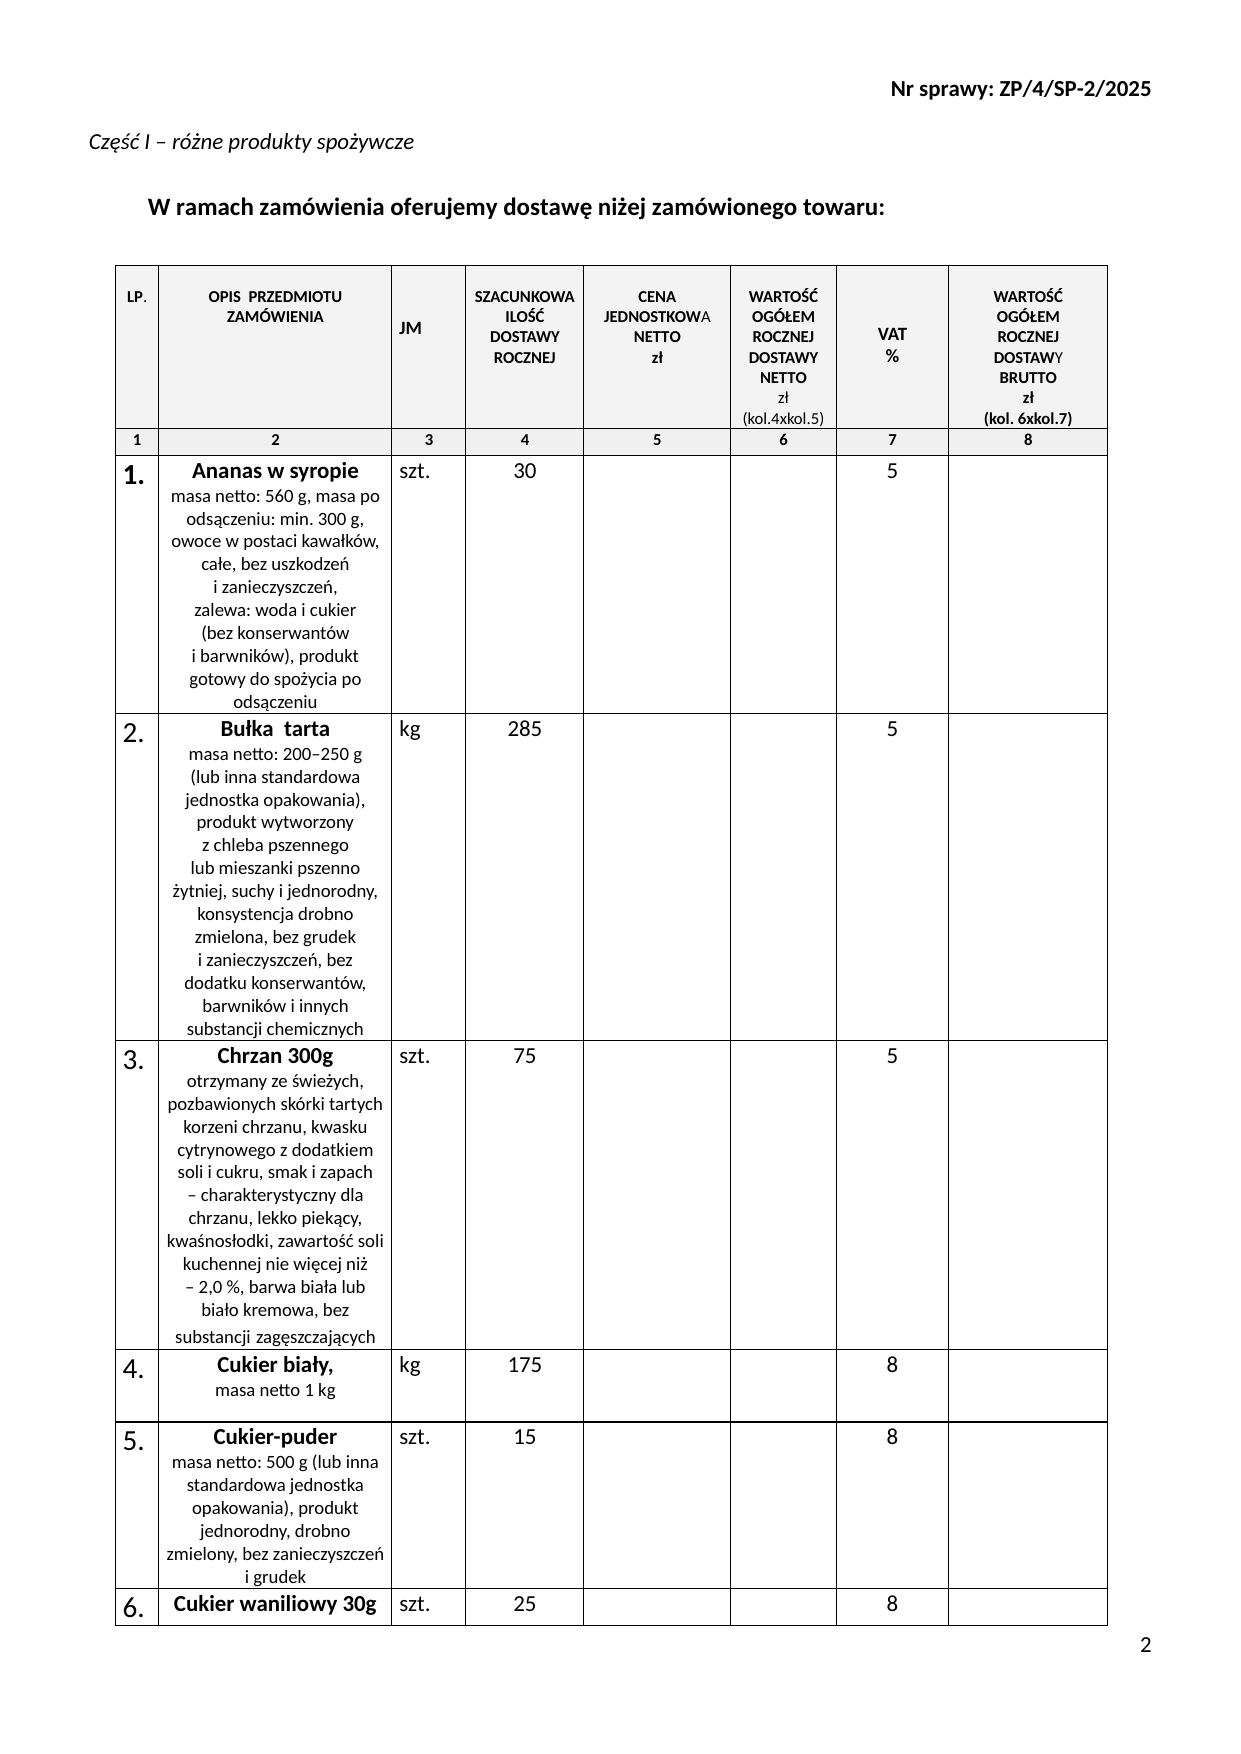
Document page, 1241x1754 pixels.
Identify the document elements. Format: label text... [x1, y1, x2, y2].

table_cell szt. [392, 1423, 465, 1588]
table_cell [949, 1589, 1107, 1624]
table_cell kg [392, 714, 465, 1040]
table_header LP. [116, 266, 158, 428]
table_cell [949, 1041, 1107, 1349]
table_cell [584, 1350, 730, 1421]
text W ramach zamówienia oferujemy dostawę niżej zamówionego towaru: [148, 191, 1152, 221]
table_cell 15 [466, 1423, 583, 1588]
table_cell 8 [837, 1350, 948, 1421]
table_cell 8 [837, 1423, 948, 1588]
table_cell 2 [159, 429, 391, 455]
table_cell [949, 456, 1107, 713]
table_cell 8 [949, 429, 1107, 455]
table_cell [731, 1041, 836, 1349]
table_cell [949, 1350, 1107, 1421]
table_cell [584, 1423, 730, 1588]
table_cell Cukier-puder masa netto: 500 g (lub inna standardowa jednostka opakowania), produkt jednorodny, drobno zmielony, bez zanieczyszczeń i grudek [159, 1423, 391, 1588]
table_cell [116, 1423, 158, 1588]
table_header JM [392, 266, 465, 428]
table_cell 8 [837, 1589, 948, 1624]
table_cell [949, 714, 1107, 1040]
table_header WARTOŚĆ OGÓŁEM ROCZNEJ DOSTAWY NETTO zł (kol.4xkol.5) [731, 266, 836, 428]
table_header WARTOŚĆ OGÓŁEM ROCZNEJ DOSTAWY BRUTTO zł (kol. 6xkol.7) [949, 266, 1107, 428]
table_header SZACUNKOWA ILOŚĆ DOSTAWY ROCZNEJ [466, 266, 583, 428]
table_cell [584, 714, 730, 1040]
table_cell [159, 1589, 391, 1624]
table_cell [731, 1350, 836, 1421]
table_cell [116, 714, 158, 1040]
table_cell 5 [837, 1041, 948, 1349]
table_cell szt. [392, 456, 465, 713]
table_cell 4 [466, 429, 583, 455]
table_cell 5 [837, 714, 948, 1040]
table_cell Cukier biały, masa netto 1 kg [159, 1350, 391, 1421]
table_cell [731, 1423, 836, 1588]
table_cell [584, 1589, 730, 1624]
table_cell [116, 1589, 158, 1624]
table_cell [731, 456, 836, 713]
table_cell [731, 1589, 836, 1624]
table_cell [116, 1350, 158, 1421]
table_cell 3 [392, 429, 465, 455]
table_cell 75 [466, 1041, 583, 1349]
table_cell [584, 1041, 730, 1349]
table_cell [731, 714, 836, 1040]
table_header CENA JEDNOSTKOWA NETTO zł [584, 266, 730, 428]
table_cell [116, 1041, 158, 1349]
table_cell Ananas w syropie masa netto: 560 g, masa po odsączeniu: min. 300 g, owoce w postaci kawałków, całe, bez uszkodzeń i zanieczyszczeń, zalewa: woda i cukier (bez konserwantów i barwników), produkt gotowy do spożycia po odsączeniu [159, 456, 391, 713]
table_cell [584, 456, 730, 713]
table_cell 5 [837, 456, 948, 713]
table_header OPIS PRZEDMIOTU ZAMÓWIENIA [159, 266, 391, 428]
table_cell Bułka tarta masa netto: 200–250 g (lub inna standardowa jednostka opakowania), produkt wytworzony z chleba pszennego lub mieszanki pszenno żytniej, suchy i jednorodny, konsystencja drobno zmielona, bez grudek i zanieczyszczeń, bez dodatku konserwantów, barwników i innych substancji chemicznych [159, 714, 391, 1040]
table_cell kg [392, 1350, 465, 1421]
table_cell 25 [466, 1589, 583, 1624]
table_cell 7 [837, 429, 948, 455]
table_cell szt. [392, 1041, 465, 1349]
table_cell [116, 456, 158, 713]
table_cell szt. [392, 1589, 465, 1624]
table_header VAT % [837, 266, 948, 428]
table_cell 285 [466, 714, 583, 1040]
table_cell 5 [584, 429, 730, 455]
table_cell 1 [116, 429, 158, 455]
table_cell Chrzan 300g otrzymany ze świeżych, pozbawionych skórki tartych korzeni chrzanu, kwasku cytrynowego z dodatkiem soli i cukru, smak i zapach – charakterystyczny dla chrzanu, lekko piekący, kwaśnosłodki, zawartość soli kuchennej nie więcej niż – 2,0 %, barwa biała lub biało kremowa, bez substancji zagęszczających [159, 1041, 391, 1349]
table_cell 30 [466, 456, 583, 713]
table_cell 175 [466, 1350, 583, 1421]
table_cell [949, 1423, 1107, 1588]
table_cell 6 [731, 429, 836, 455]
